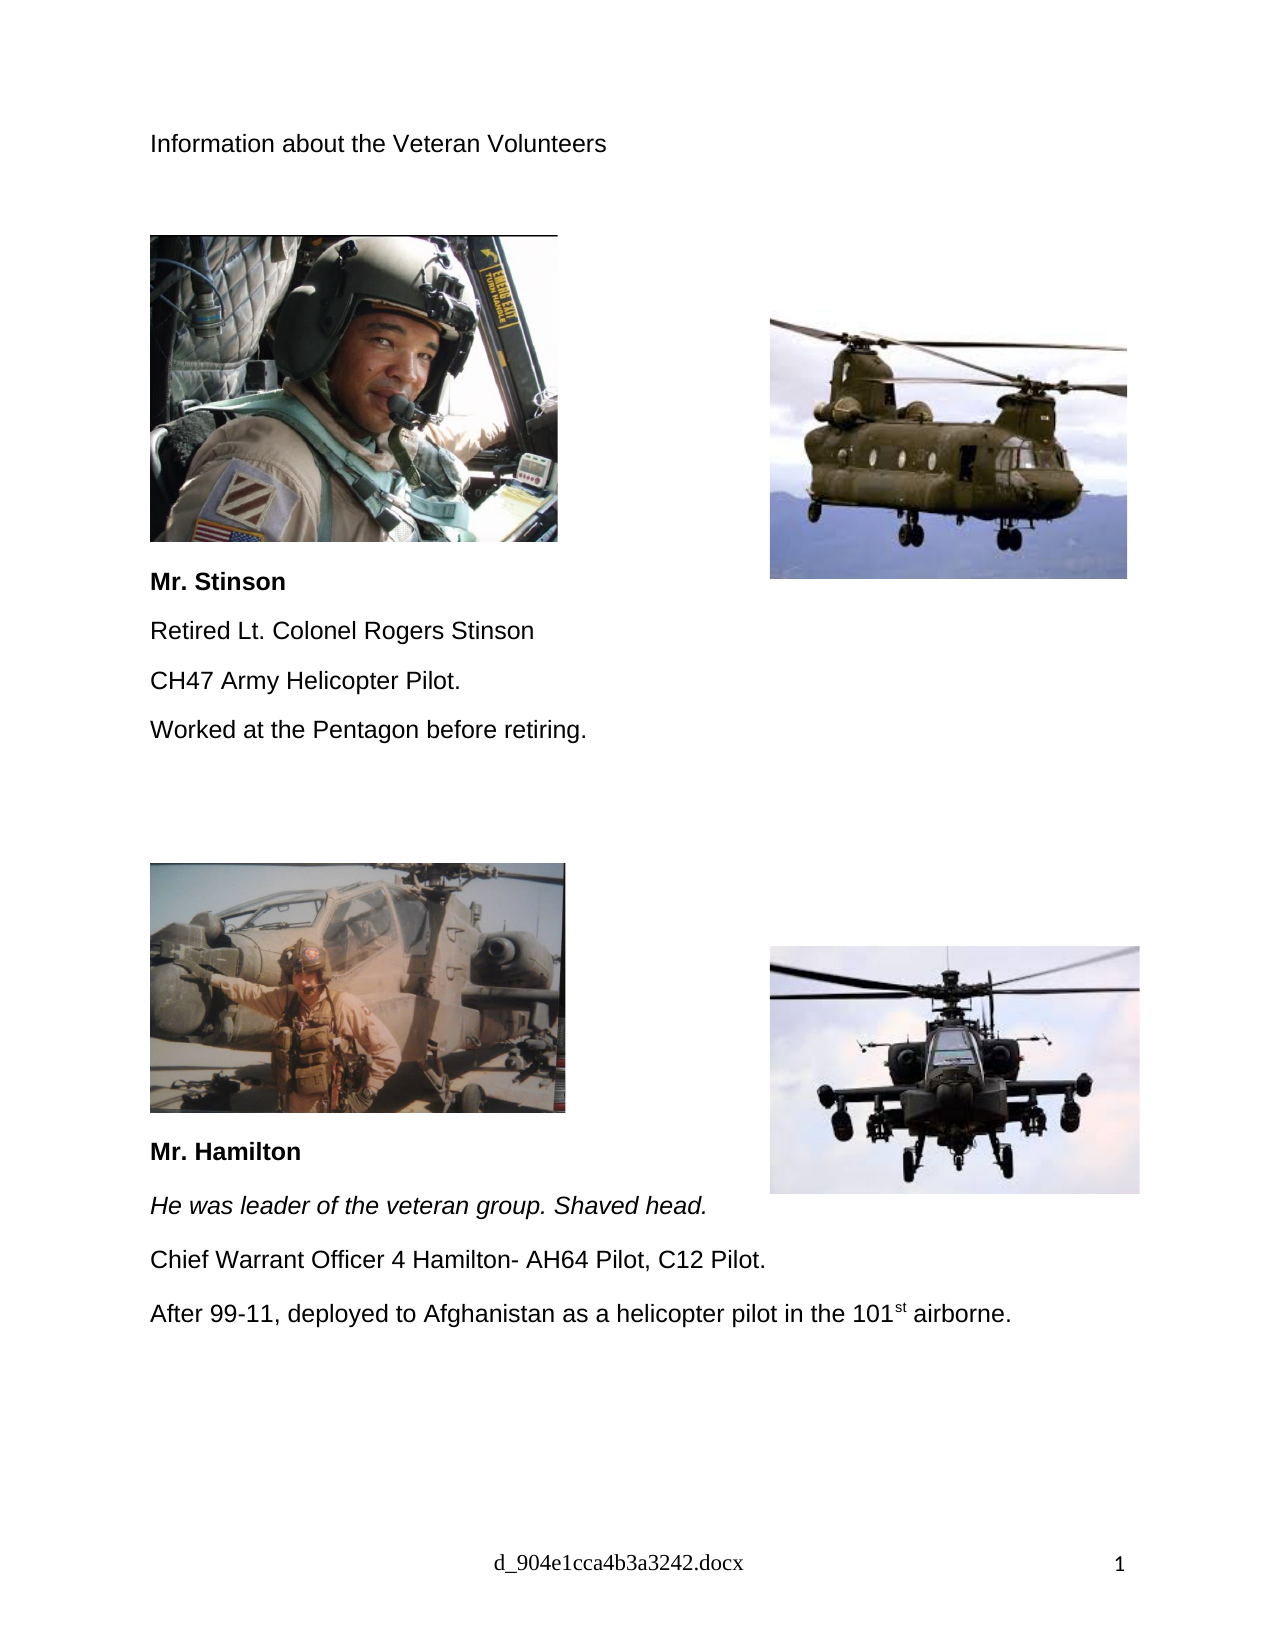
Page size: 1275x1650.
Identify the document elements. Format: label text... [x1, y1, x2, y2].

text CH47 Army Helicopter Pilot. [150, 666, 1125, 694]
text After 99-11, deployed to Afghanistan as a helicopter pilot in the 101st airborne. [150, 1299, 1125, 1328]
text He was leader of the veteran group. Shaved head. [150, 1191, 1125, 1220]
text Chief Warrant Officer 4 Hamilton- AH64 Pilot, C12 Pilot. [150, 1245, 1125, 1274]
picture [150, 863, 566, 1113]
picture [150, 235, 558, 542]
picture [768, 946, 1139, 1193]
text Mr. Stinson [150, 566, 1125, 595]
text Worked at the Pentagon before retiring. [150, 715, 1125, 744]
picture [768, 310, 1128, 577]
text Retired Lt. Colonel Rogers Stinson [150, 616, 1125, 645]
text Mr. Hamilton [150, 1137, 768, 1166]
